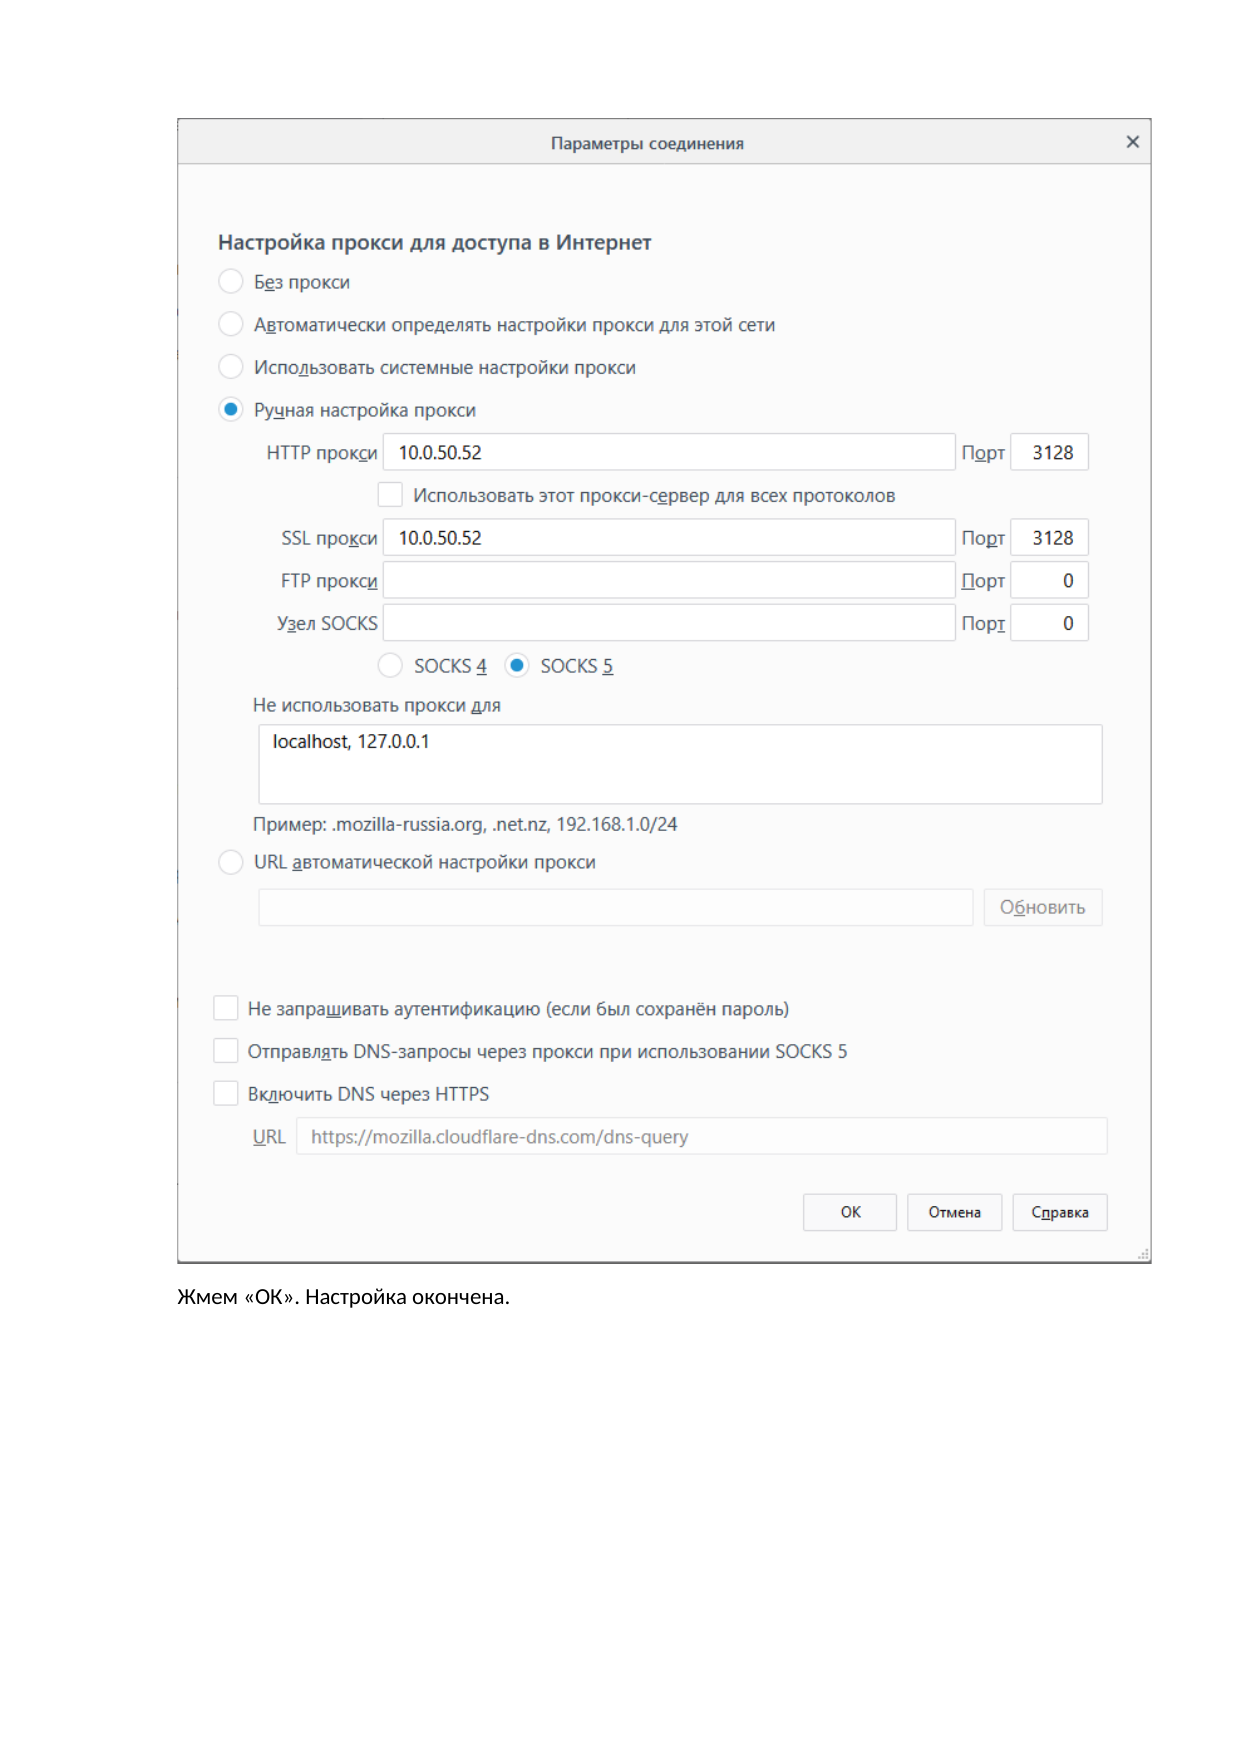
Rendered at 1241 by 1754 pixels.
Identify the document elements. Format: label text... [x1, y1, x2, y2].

picture [177, 118, 1152, 1264]
text Жмем «ОК». Настройка окончена. [177, 1282, 1152, 1310]
